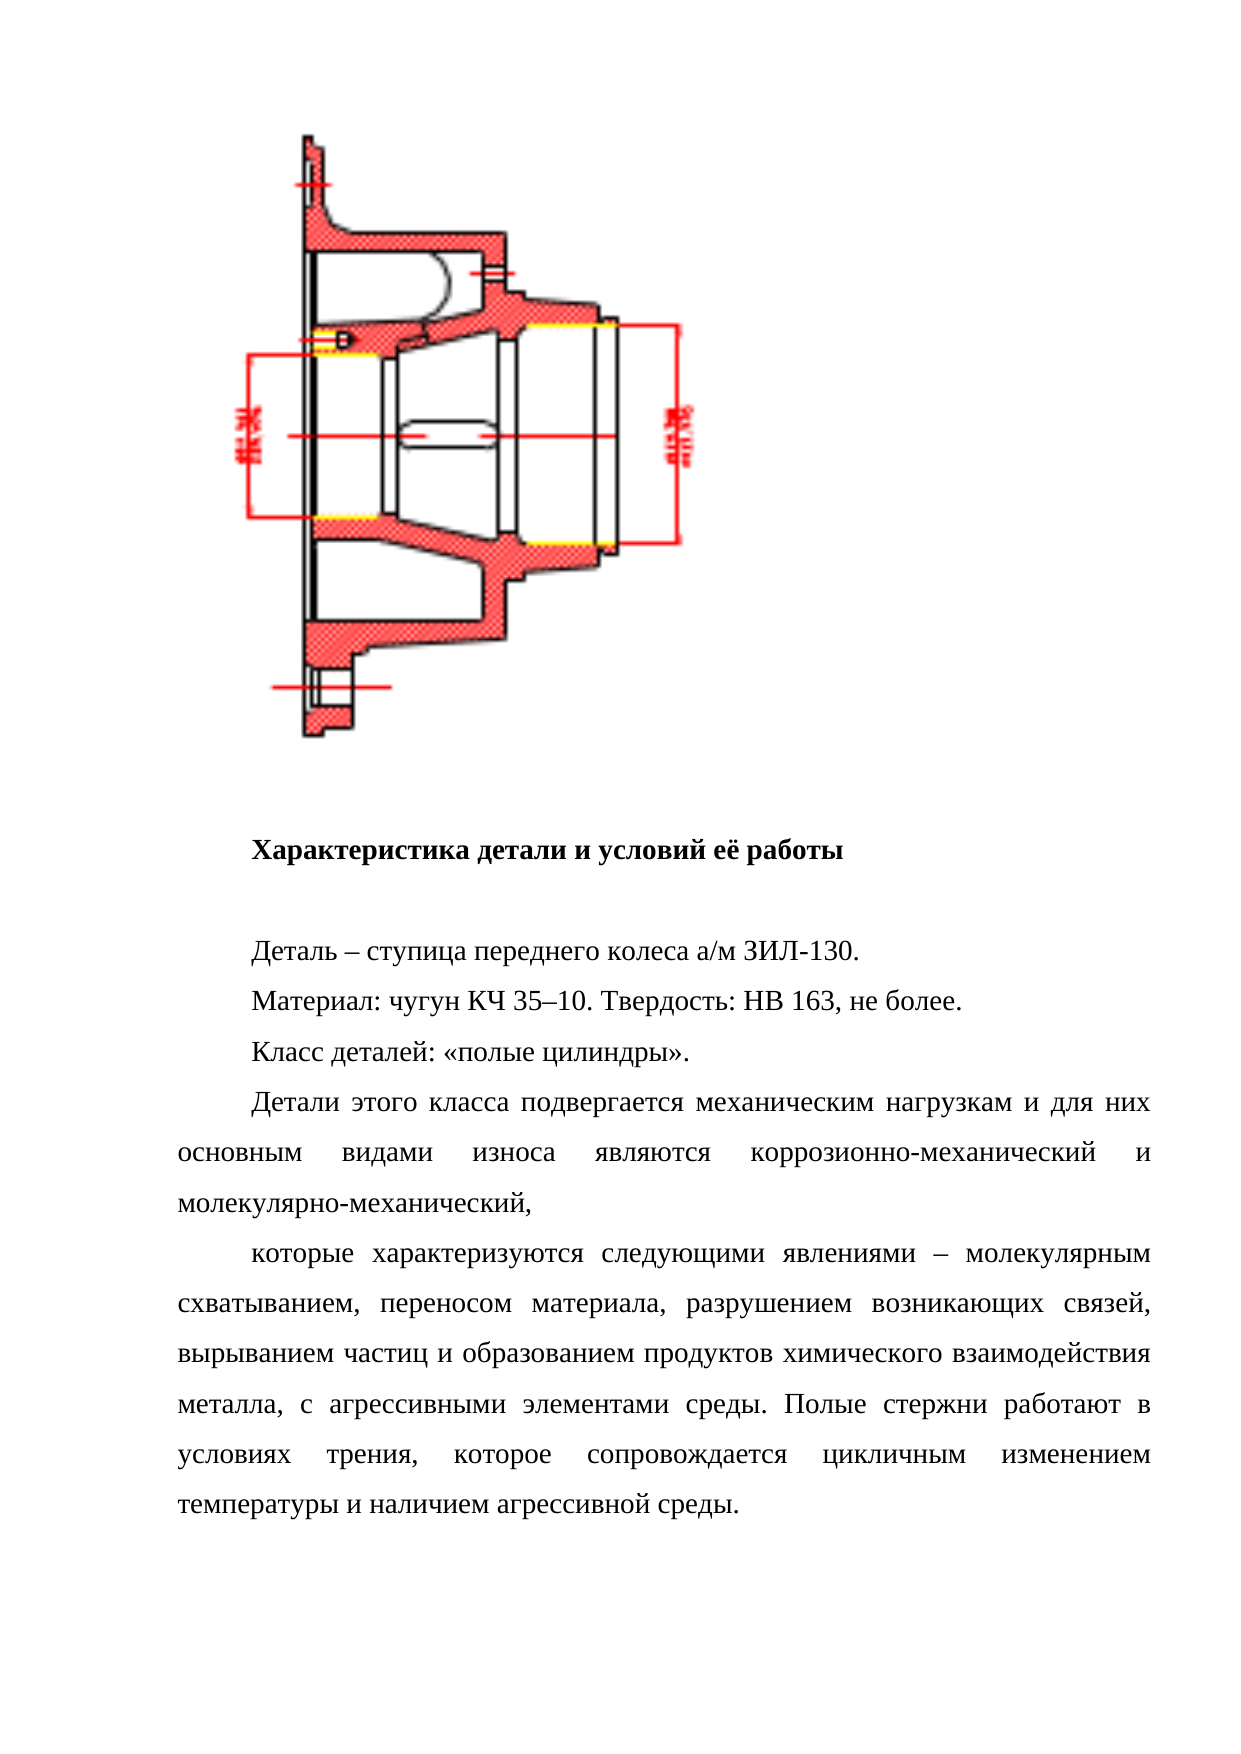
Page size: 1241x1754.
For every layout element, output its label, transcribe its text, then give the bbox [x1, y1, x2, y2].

text Деталь – ступица переднего колеса а/м ЗИЛ-130. [177, 933, 1152, 967]
text которые характеризуются следующими явлениями – молекулярным схватыванием, переносом материала, разрушением возникающих связей, вырыванием частиц и образованием продуктов химического взаимодействия металла, с агрессивными элементами среды. Полые стержни работают в условиях трения, которое сопровождается цикличным изменением температуры и наличием агрессивной среды. [177, 1235, 1152, 1520]
text Материал: чугун КЧ 35–10. Твердость: НВ 163, не более. [177, 983, 1152, 1017]
text Характеристика детали и условий её работы [177, 832, 1152, 866]
text Детали этого класса подвергается механическим нагрузкам и для них основным видами износа являются коррозионно-механический и молекулярно-механический, [177, 1084, 1152, 1218]
text Класс деталей: «полые цилиндры». [177, 1034, 1152, 1067]
